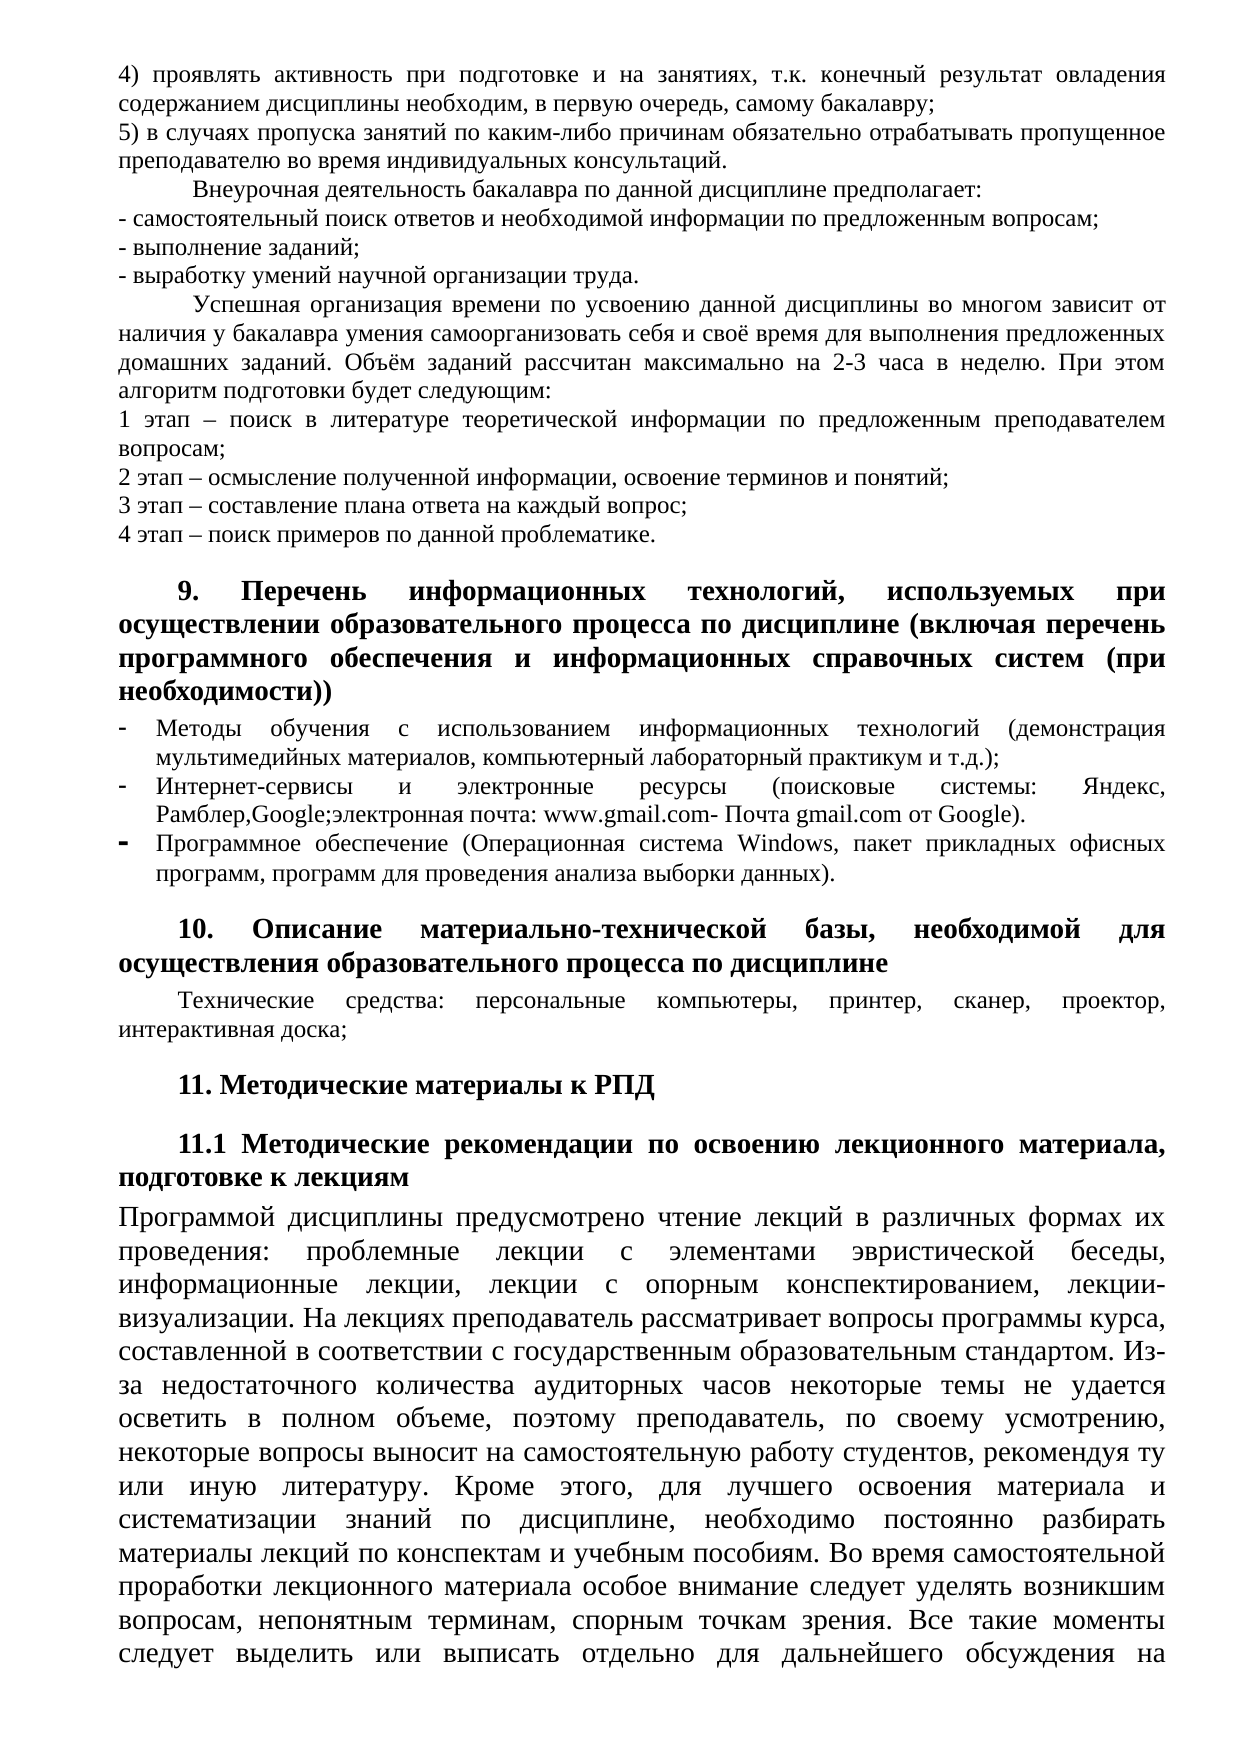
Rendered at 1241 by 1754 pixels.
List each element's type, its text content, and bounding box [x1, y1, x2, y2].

text 5) в случаях пропуска занятий по каким-либо причинам обязательно отрабатывать пропущенное преподавателю во время индивидуальных консультаций. [118, 117, 1167, 174]
subtitle 11. Методические материалы к РПД [118, 1067, 1167, 1101]
text 3 этап – составление плана ответа на каждый вопрос; [118, 490, 1167, 519]
list Интернет-сервисы и электронные ресурсы (поисковые системы: Яндекс, Рамблер,Google;электронная почта: www.gmail.com- Почта gmail.com от Google). [118, 771, 1167, 828]
text 4) проявлять активность при подготовке и на занятиях, т.к. конечный результат овладения содержанием дисциплины необходим, в первую очередь, самому бакалавру; [118, 59, 1167, 117]
text - выполнение заданий; [118, 232, 1167, 260]
subtitle 10. Описание материально-технической базы, необходимой для осуществления образовательного процесса по дисциплине [118, 912, 1167, 979]
text - самостоятельный поиск ответов и необходимой информации по предложенным вопросам; [118, 203, 1167, 232]
list Методы обучения с использованием информационных технологий (демонстрация мультимедийных материалов, компьютерный лабораторный практикум и т.д.); [118, 713, 1167, 771]
text Внеурочная деятельность бакалавра по данной дисциплине предполагает: [118, 174, 1167, 203]
text Успешная организация времени по усвоению данной дисциплины во многом зависит от наличия у бакалавра умения самоорганизовать себя и своё время для выполнения предложенных домашних заданий. Объём заданий рассчитан максимально на 2-3 часа в неделю. При этом алгоритм подготовки будет следующим: [118, 289, 1167, 404]
text - выработку умений научной организации труда. [118, 260, 1167, 289]
subtitle 9. Перечень информационных технологий, используемых при осуществлении образовательного процесса по дисциплине (включая перечень программного обеспечения и информационных справочных систем (при необходимости)) [118, 573, 1167, 707]
text 2 этап – осмысление полученной информации, освоение терминов и понятий; [118, 462, 1167, 490]
text 1 этап – поиск в литературе теоретической информации по предложенным преподавателем вопросам; [118, 404, 1167, 462]
subtitle 11.1 Методические рекомендации по освоению лекционного материала, подготовке к лекциям [118, 1126, 1167, 1193]
text Технические средства: персональные компьютеры, принтер, сканер, проектор, интерактивная доска; [118, 985, 1167, 1042]
text 4 этап – поиск примеров по данной проблематике. [118, 519, 1167, 548]
list Программное обеспечение (Операционная система Windows, пакет прикладных офисных программ, программ для проведения анализа выборки данных). [118, 828, 1167, 887]
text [118, 1199, 1167, 1669]
